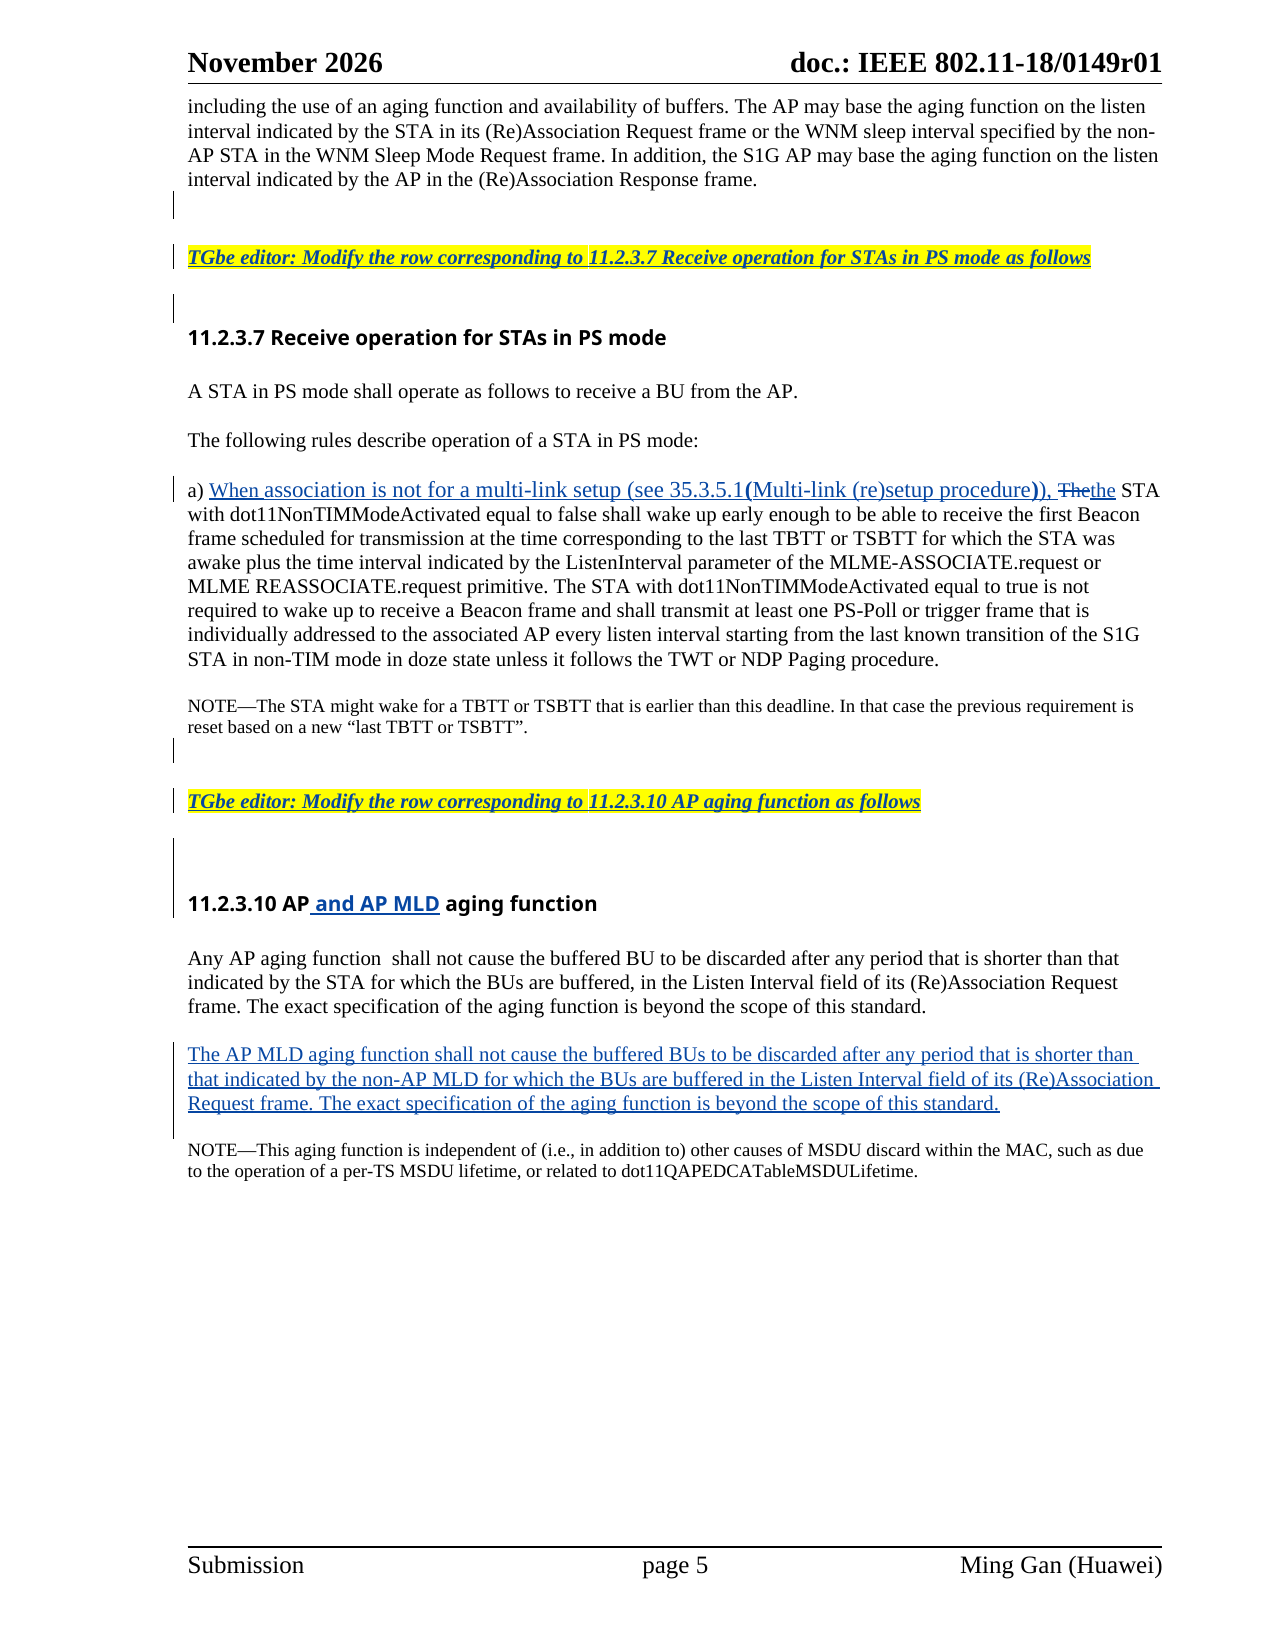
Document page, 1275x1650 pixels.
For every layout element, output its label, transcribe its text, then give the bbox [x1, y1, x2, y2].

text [187, 94, 1162, 191]
text The following rules describe operation of a STA in PS mode: [187, 428, 1162, 452]
text A STA in PS mode shall operate as follows to receive a BU from the AP. [187, 379, 1162, 403]
text NOTE—The STA might wake for a TBTT or TSBTT that is earlier than this deadline. In that case the previous requirement is reset based on a new “last TBTT or TSBTT”. [187, 694, 1162, 738]
text a) STA with dot11NonTIMModeActivated equal to false shall wake up early enough to be able to receive the first Beacon frame scheduled for transmission at the time corresponding to the last TBTT or TSBTT for which the STA was awake plus the time interval indicated by the ListenInterval parameter of the MLME-ASSOCIATE.request or MLME REASSOCIATE.request primitive. The STA with dot11NonTIMModeActivated equal to true is not required to wake up to receive a Beacon frame and shall transmit at least one PS-Poll or trigger frame that is individually addressed to the associated AP every listen interval starting from the last known transition of the S1G STA in non-TIM mode in doze state unless it follows the TWT or NDP Paging procedure. [187, 476, 1162, 671]
text NOTE—This aging function is independent of (i.e., in addition to) other causes of MSDU discard within the MAC, such as due to the operation of a per-TS MSDU lifetime, or related to dot11QAPEDCATableMSDULifetime. [187, 1139, 1162, 1182]
text 11.2.3.7 Receive operation for STAs in PS mode [187, 323, 1162, 351]
text Any AP aging function shall not cause the buffered BU to be discarded after any period that is shorter than that indicated by the STA for which the BUs are buffered, in the Listen Interval field of its (Re)Association Request frame. The exact specification of the aging function is beyond the scope of this standard. [187, 946, 1162, 1018]
text 11.2.3.10 AP aging function [187, 889, 1162, 918]
